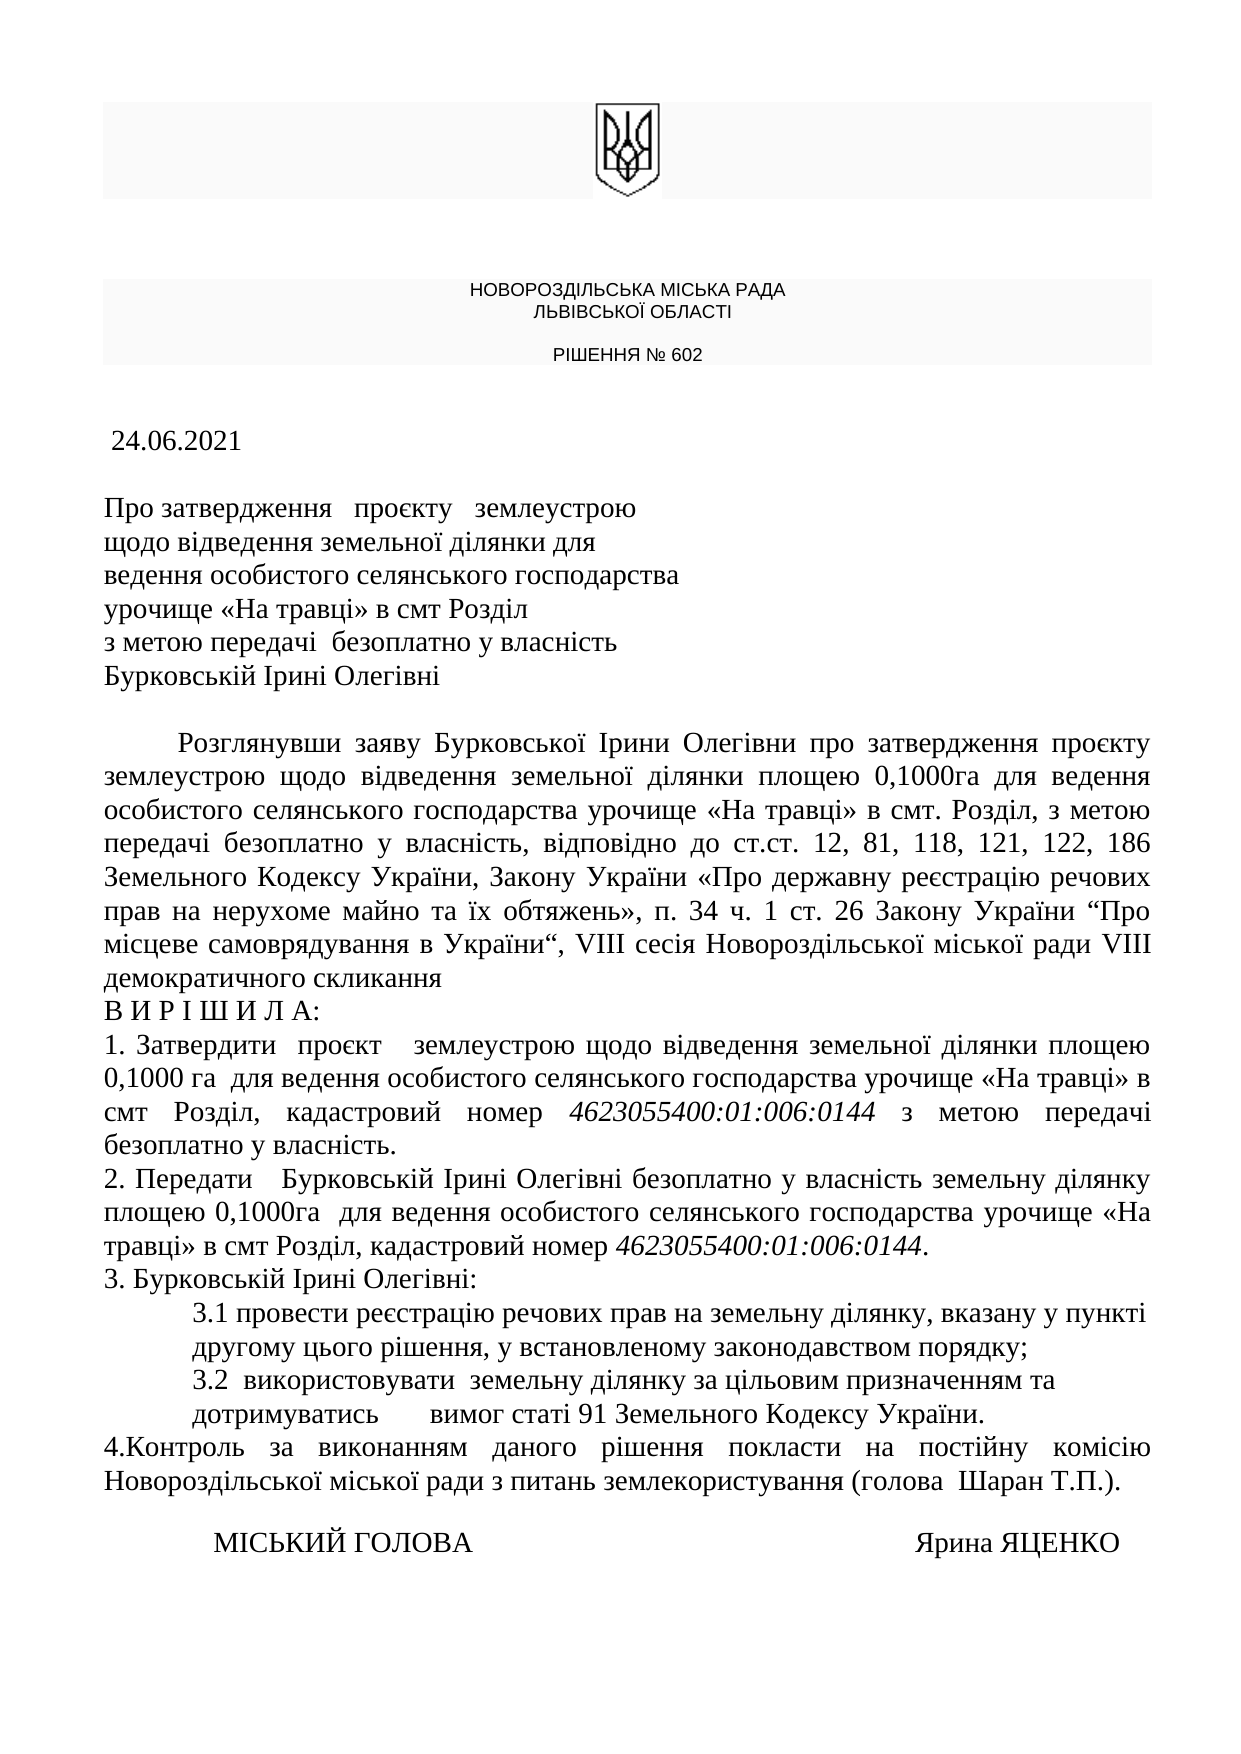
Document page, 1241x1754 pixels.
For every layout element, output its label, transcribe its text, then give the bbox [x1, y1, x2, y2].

text Про затвердження проєкту землеустрою [103, 490, 842, 524]
text 3.1 провести реєстрацію речових прав на земельну ділянку, вказану у пункті другому цього рішення, у встановленому законодавством порядку; [192, 1295, 1152, 1362]
text В И Р І Ш И Л А: [103, 993, 1152, 1027]
text Розглянувши заяву Бурковської Ірини Олегівни про затвердження проєкту землеустрою щодо відведення земельної ділянки площею 0,1000га для ведення особистого селянського господарства урочище «На травці» в смт. Розділ, з метою передачі безоплатно у власність, відповідно до ст.ст. 12, 81, 118, 121, 122, 186 Земельного Кодексу України, Закону України «Про державну реєстрацію речових прав на нерухоме майно та їх обтяжень», п. 34 ч. 1 ст. 26 Закону України “Про місцеве самоврядування в України“, VIII сесія Новороздільської міської ради VIII демократичного скликання [103, 725, 1152, 993]
picture [593, 102, 663, 200]
text урочище «На травці» в смт Розділ [103, 591, 842, 624]
text МІСЬКИЙ ГОЛОВА Ярина ЯЦЕНКО [118, 1530, 1152, 1558]
text 1. Затвердити проєкт землеустрою щодо відведення земельної ділянки площею 0,1000 га для ведення особистого селянського господарства урочище «На травці» в смт Розділ, кадастровий номер 4623055400:01:006:0144 з метою передачі безоплатно у власність. [103, 1027, 1152, 1161]
text 3.2 використовувати земельну ділянку за цільовим призначенням та дотримуватись вимог статі 91 Земельного Кодексу України. [192, 1362, 1152, 1429]
text 4.Контроль за виконанням даного рішення покласти на постійну комісію Новороздільської міської ради з питань землекористування (голова Шаран Т.П.). [103, 1429, 1152, 1496]
text 2. Передати Бурковській Ірині Олегівні безоплатно у власність земельну ділянку площею 0,1000га для ведення особистого селянського господарства урочище «На травці» в смт Розділ, кадастровий номер 4623055400:01:006:0144. [103, 1161, 1152, 1262]
text щодо відведення земельної ділянки для [103, 524, 842, 557]
text ведення особистого селянського господарства [103, 557, 842, 591]
text НОВОРОЗДІЛЬСЬКА МІСЬКА РАДА ЛЬВІВСЬКОЇ ОБЛАСТІ РІШЕННЯ № 602 [103, 279, 1152, 365]
text 24.06.2021 [103, 423, 1152, 457]
text Бурковській Ірині Олегівні [103, 658, 842, 691]
text 3. Бурковській Ірині Олегівні: [103, 1262, 842, 1295]
text з метою передачі безоплатно у власність [103, 624, 842, 658]
